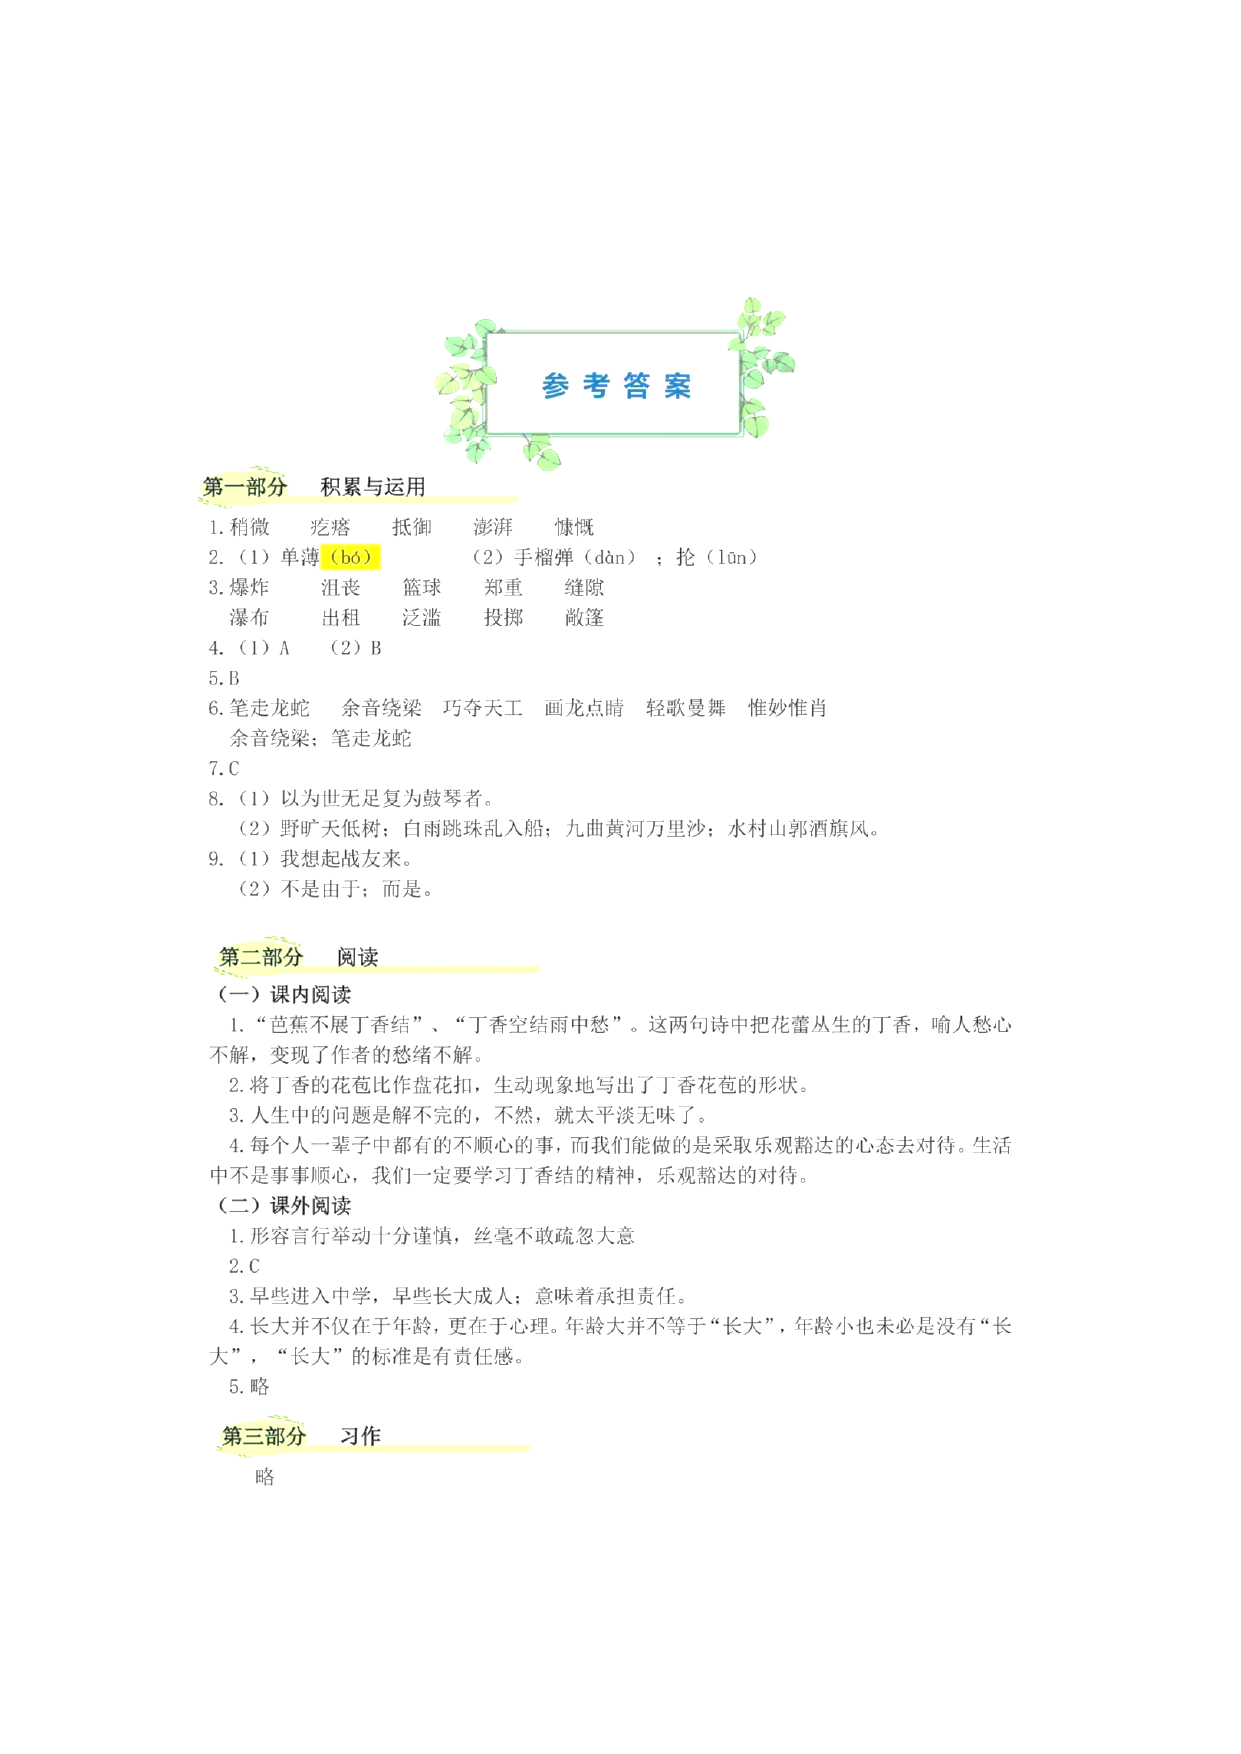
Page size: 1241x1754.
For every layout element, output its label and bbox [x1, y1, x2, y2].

picture [187, 259, 1015, 1497]
